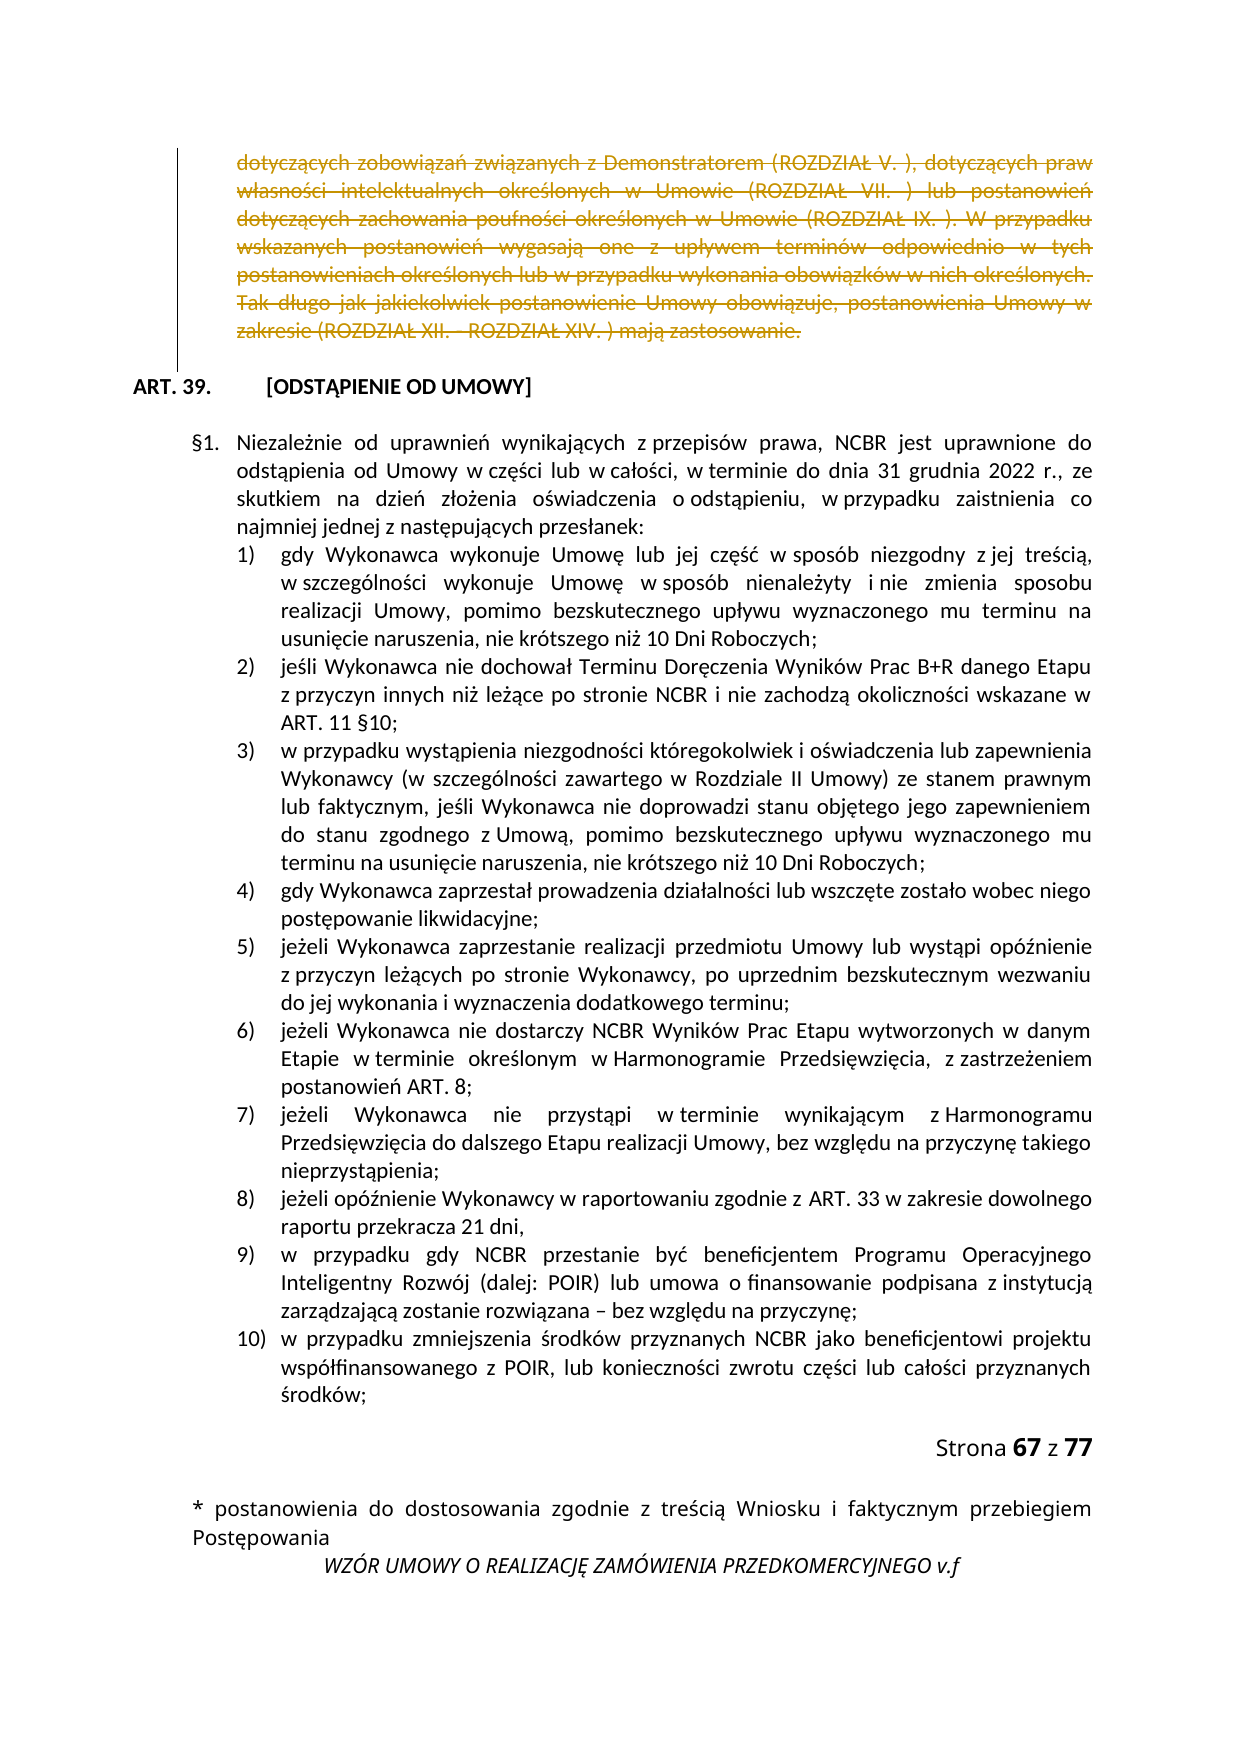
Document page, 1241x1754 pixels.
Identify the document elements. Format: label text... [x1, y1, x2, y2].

list jeżeli opóźnienie Wykonawcy w raportowaniu zgodnie z ART. 33 w zakresie dowolnego raportu przekracza 21 dni, [236, 1184, 1093, 1241]
list w przypadku gdy NCBR przestanie być beneficjentem Programu Operacyjnego Inteligentny Rozwój (dalej: POIR) lub umowa o finansowanie podpisana z instytucją zarządzającą zostanie rozwiązana – bez względu na przyczynę; [236, 1241, 1093, 1324]
list jeżeli Wykonawca nie dostarczy NCBR Wyników Prac Etapu wytworzonych w danym Etapie w terminie określonym w Harmonogramie Przedsięwzięcia, z zastrzeżeniem postanowień ART. 8; [236, 1016, 1093, 1100]
list jeżeli Wykonawca nie przystąpi w terminie wynikającym z Harmonogramu Przedsięwzięcia do dalszego Etapu realizacji Umowy, bez względu na przyczynę takiego nieprzystąpienia; [236, 1100, 1093, 1184]
list w przypadku zmniejszenia środków przyznanych NCBR jako beneficjentowi projektu współfinansowanego z POIR, lub konieczności zwrotu części lub całości przyznanych środków; [236, 1324, 1093, 1409]
list gdy Wykonawca zaprzestał prowadzenia działalności lub wszczęte zostało wobec niego postępowanie likwidacyjne; [236, 876, 1093, 932]
list gdy Wykonawca wykonuje Umowę lub jej część w sposób niezgodny z jej treścią, w szczególności wykonuje Umowę w sposób nienależyty i nie zmienia sposobu realizacji Umowy, pomimo bezskutecznego upływu wyznaczonego mu terminu na usunięcie naruszenia, nie krótszego niż 10 Dni Roboczych; [236, 540, 1093, 652]
list w przypadku wystąpienia niezgodności któregokolwiek i oświadczenia lub zapewnienia Wykonawcy (w szczególności zawartego w Rozdziale II Umowy) ze stanem prawnym lub faktycznym, jeśli Wykonawca nie doprowadzi stanu objętego jego zapewnieniem do stanu zgodnego z Umową, pomimo bezskutecznego upływu wyznaczonego mu terminu na usunięcie naruszenia, nie krótszego niż 10 Dni Roboczych; [236, 736, 1093, 876]
list jeżeli Wykonawca zaprzestanie realizacji przedmiotu Umowy lub wystąpi opóźnienie z przyczyn leżących po stronie Wykonawcy, po uprzednim bezskutecznym wezwaniu do jej wykonania i wyznaczenia dodatkowego terminu; [236, 932, 1093, 1016]
list jeśli Wykonawca nie dochował Terminu Doręczenia Wyników Prac B+R danego Etapu z przyczyn innych niż leżące po stronie NCBR i nie zachodzą okoliczności wskazane w ART. 11 §10; [236, 652, 1093, 736]
subtitle [ODSTĄPIENIE OD UMOWY] [133, 372, 1093, 400]
list Niezależnie od uprawnień wynikających z przepisów prawa, NCBR jest uprawnione do odstąpienia od Umowy w części lub w całości, w terminie do dnia 31 grudnia 2022 r., ze skutkiem na dzień złożenia oświadczenia o odstąpieniu, w przypadku zaistnienia co najmniej jednej z następujących przesłanek: [191, 428, 1093, 540]
